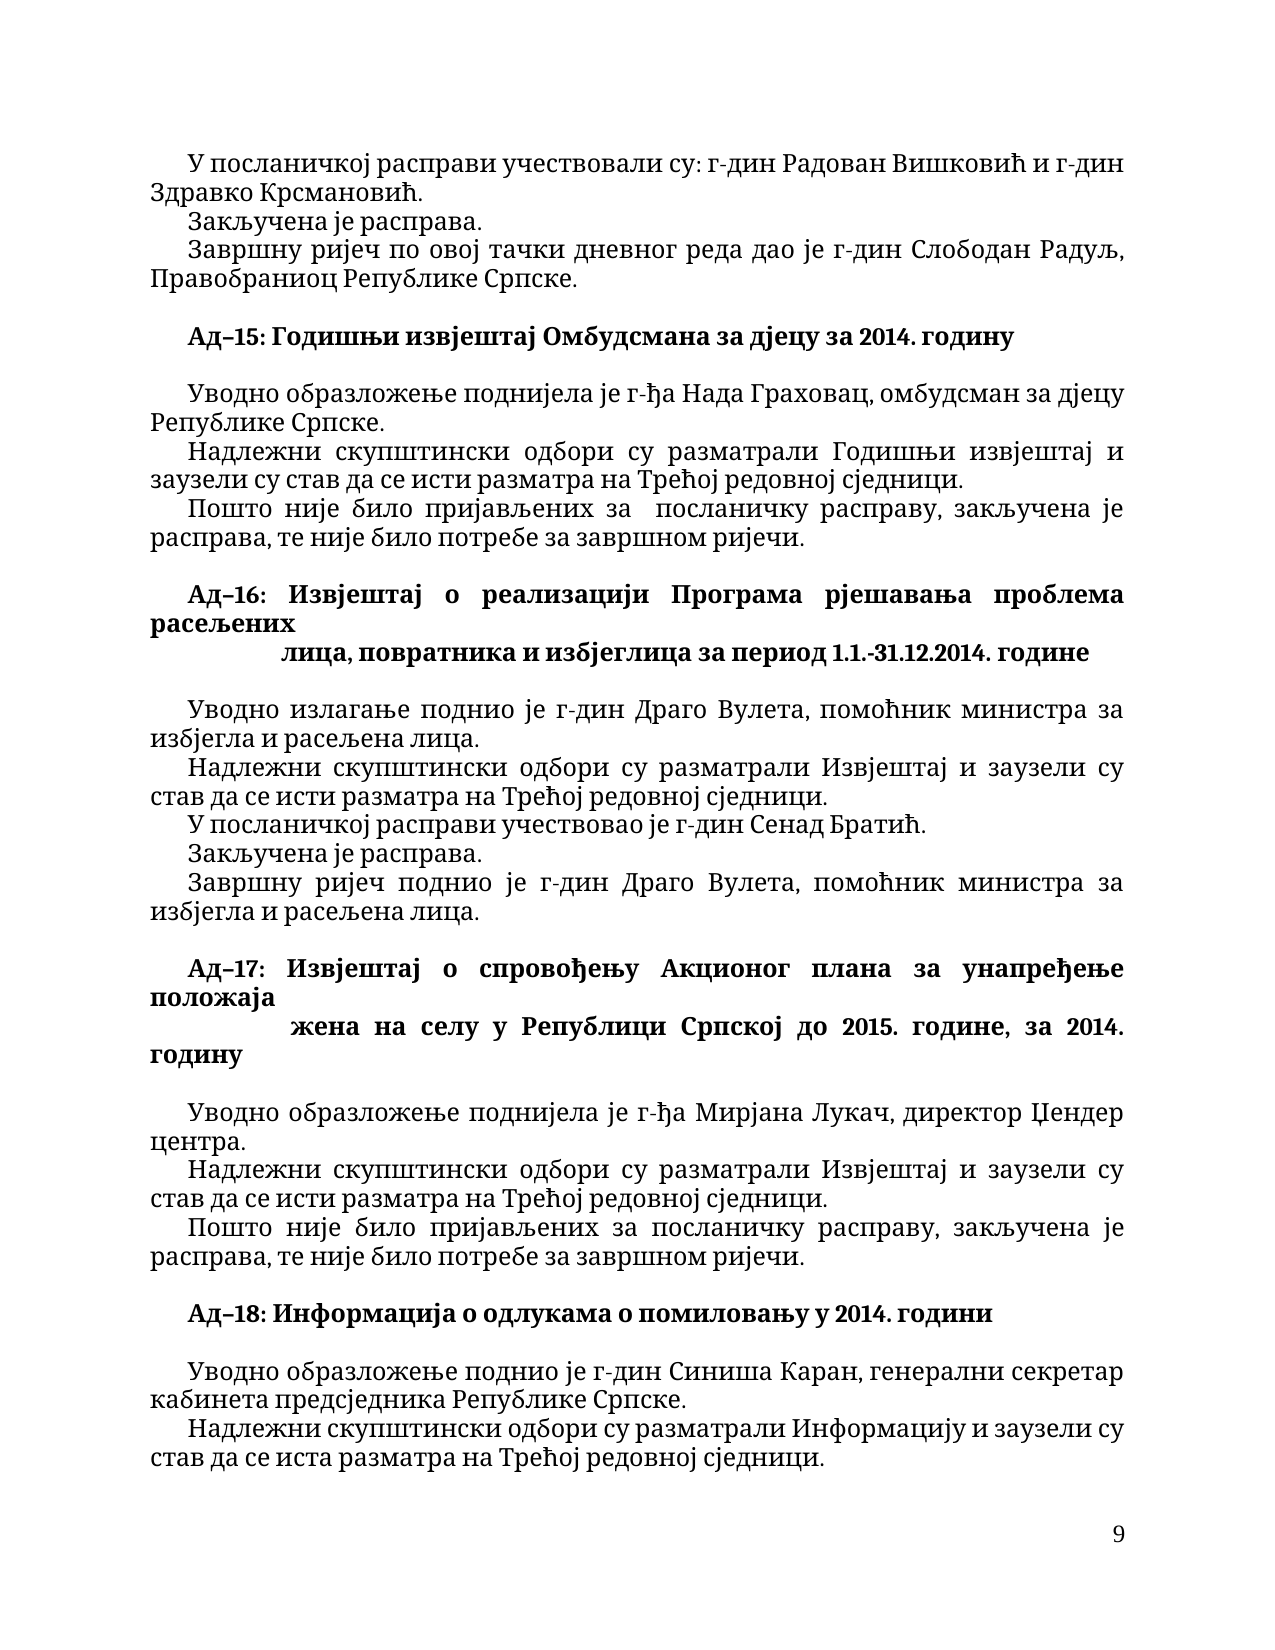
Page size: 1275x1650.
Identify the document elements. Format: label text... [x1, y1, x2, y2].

text Закључена је расправа. [150, 207, 1125, 236]
text Уводно образложење поднијела је г-ђа Мирјана Лукач, директор Џендер центра. [150, 1099, 1125, 1156]
text Ад–15: Годишњи извјештај Омбудсмана за дјецу за 2014. годину [150, 322, 1125, 351]
text Надлежни скупштински одбори су разматрали Извјештај и заузели су став да се исти разматра на Трећој редовној сједници. [150, 754, 1125, 811]
text Завршну ријеч по овој тачки дневног реда дао је г-дин Слободан Радуљ, Правобраниоц Републике Српске. [150, 236, 1125, 294]
text У посланичкој расправи учествовали су: г-дин Радован Вишковић и г-дин Здравко Крсмановић. [150, 150, 1125, 207]
text Завршну ријеч поднио је г-дин Драго Вулета, помоћник министра за избјегла и расељена лица. [150, 869, 1125, 926]
text лица, повратника и избјеглица за период 1.1.-31.12.2014. године [150, 639, 1125, 667]
text Надлежни скупштински одбори су разматрали Годишњи извјештај и заузели су став да се исти разматра на Трећој редовној сједници. [150, 437, 1125, 495]
text Уводно образложење поднио је г-дин Синиша Каран, генерални секретар кабинета предсједника Републике Српске. [150, 1357, 1125, 1415]
text Ад–16: Извјештај о реализацији Програма рјешавања проблема расељених [150, 581, 1125, 639]
text Ад–17: Извјештај о спровођењу Акционог плана за унапређење положаја [150, 955, 1125, 1012]
text Ад–18: Информација о одлукама о помиловању у 2014. години [150, 1300, 1125, 1329]
text Уводно образложење поднијела је г-ђа Нада Граховац, омбудсман за дјецу Републике Српске. [150, 380, 1125, 437]
text Пошто није било пријављених за посланичку расправу, закључена је расправа, те није било потребе за завршном ријечи. [150, 495, 1125, 552]
text У посланичкој расправи учествовао је г-дин Сенад Братић. [150, 811, 1125, 840]
text Уводно излагање поднио је г-дин Драго Вулета, помоћник министра за избјегла и расељена лица. [150, 696, 1125, 754]
text Надлежни скупштински одбори су разматрали Извјештај и заузели су став да се исти разматра на Трећој редовној сједници. [150, 1156, 1125, 1214]
text жена на селу у Републици Српској до 2015. године, за 2014. годину [150, 1012, 1125, 1070]
text Закључена је расправа. [150, 840, 1125, 869]
text Надлежни скупштински одбори су разматрали Информацију и заузели су став да се иста разматра на Трећој редовној сједници. [150, 1415, 1125, 1472]
text Пошто није било пријављених за посланичку расправу, закључена је расправа, те није било потребе за завршном ријечи. [150, 1214, 1125, 1271]
